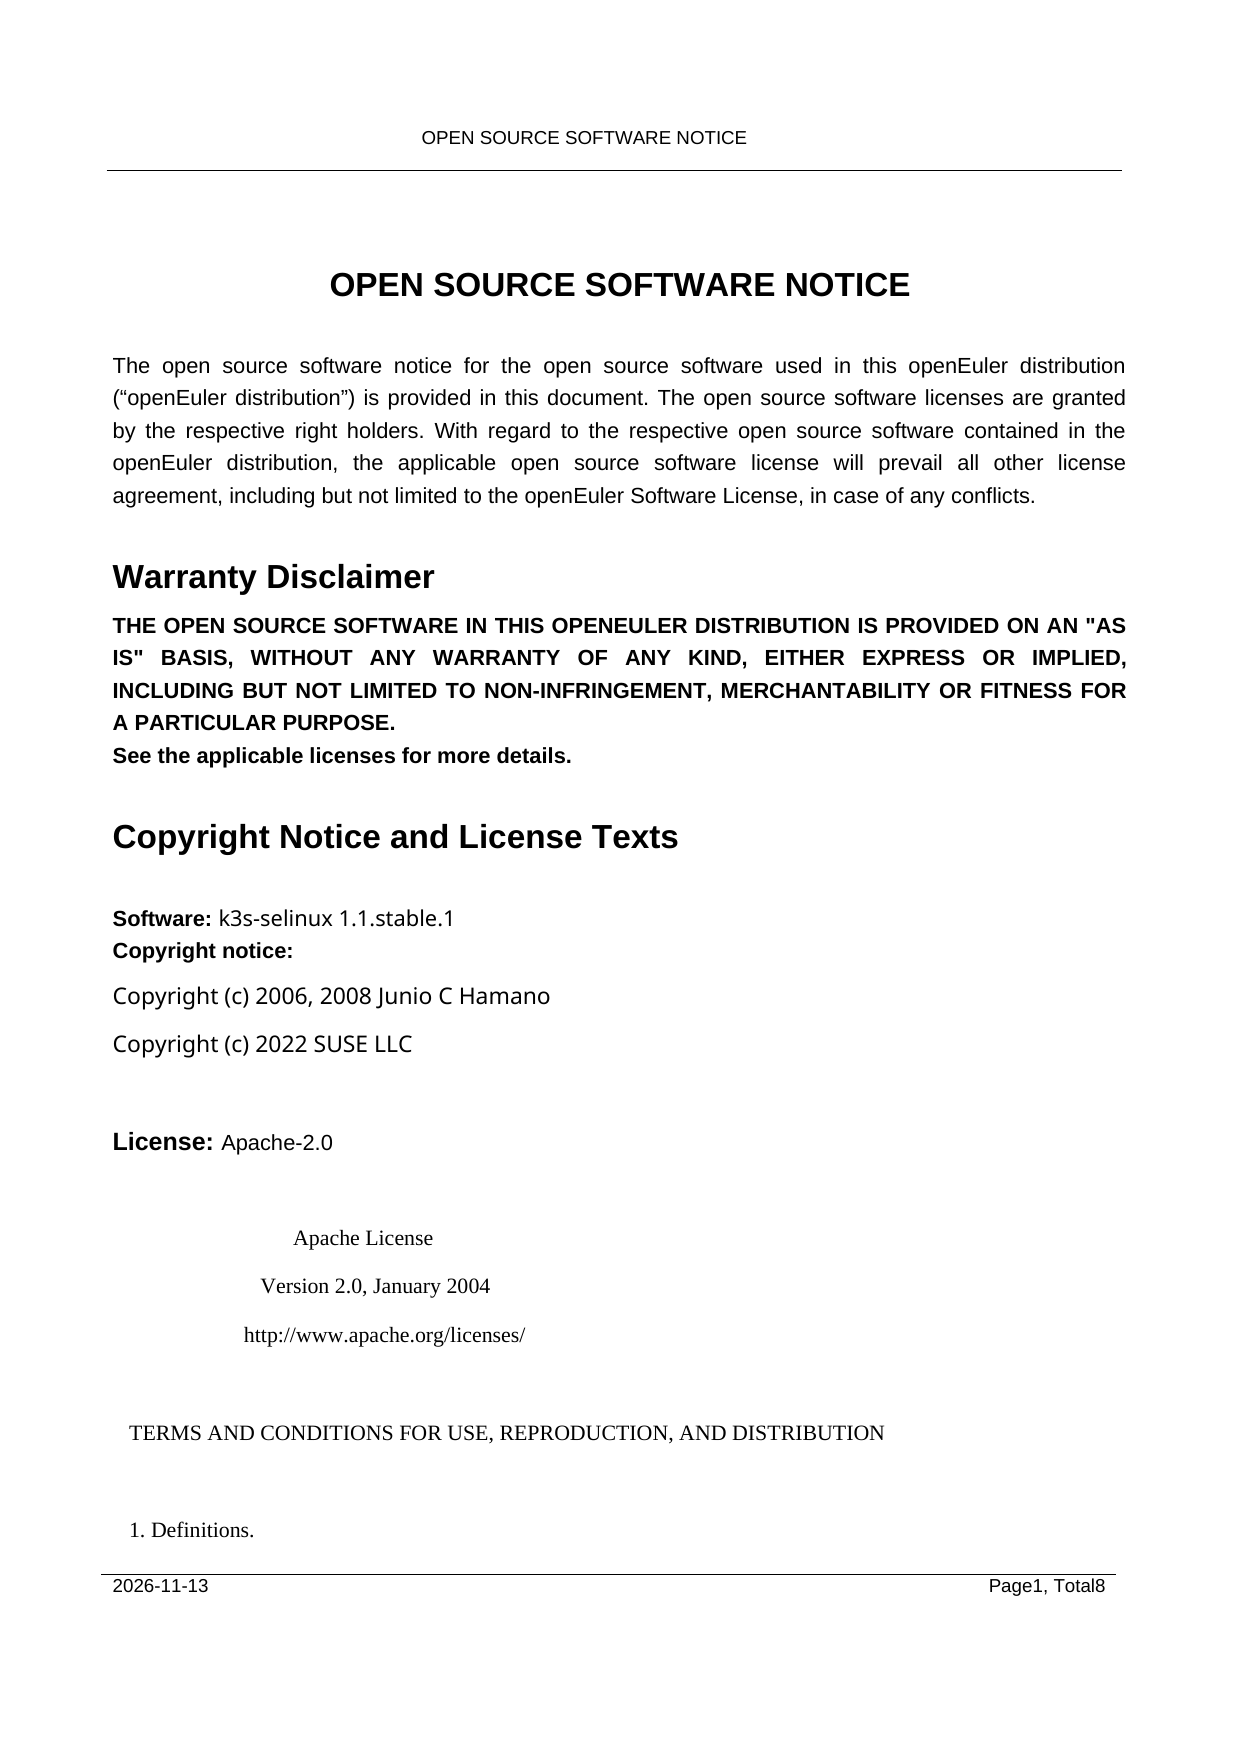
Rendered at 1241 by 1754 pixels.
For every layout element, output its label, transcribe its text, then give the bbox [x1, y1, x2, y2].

text THE OPEN SOURCE SOFTWARE IN THIS OPENEULER DISTRIBUTION IS PROVIDED ON AN "AS IS" BASIS, WITHOUT ANY WARRANTY OF ANY KIND, EITHER EXPRESS OR IMPLIED, INCLUDING BUT NOT LIMITED TO NON-INFRINGEMENT, MERCHANTABILITY OR FITNESS FOR A PARTICULAR PURPOSE. See the applicable licenses for more details. [112, 609, 1128, 771]
text The open source software notice for the open source software used in this openEuler distribution (“openEuler distribution”) is provided in this document. The open source software licenses are granted by the respective right holders. With regard to the respective open source software contained in the openEuler distribution, the applicable open source software license will prevail all other license agreement, including but not limited to the openEuler Software License, in case of any conflicts. [112, 349, 1128, 511]
text License: Apache-2.0 [112, 1125, 1128, 1158]
text Software: k3s-selinux 1.1.stable.1 [112, 901, 1128, 934]
text Copyright (c) 2006, 2008 Junio C Hamano Copyright (c) 2022 SUSE LLC [112, 979, 1128, 1109]
text Copyright Notice and License Texts [112, 804, 1128, 869]
text Copyright notice: [112, 934, 1128, 966]
text Warranty Disclaimer [112, 544, 1128, 609]
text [112, 1172, 1128, 1546]
text OPEN SOURCE SOFTWARE NOTICE [112, 251, 1128, 316]
